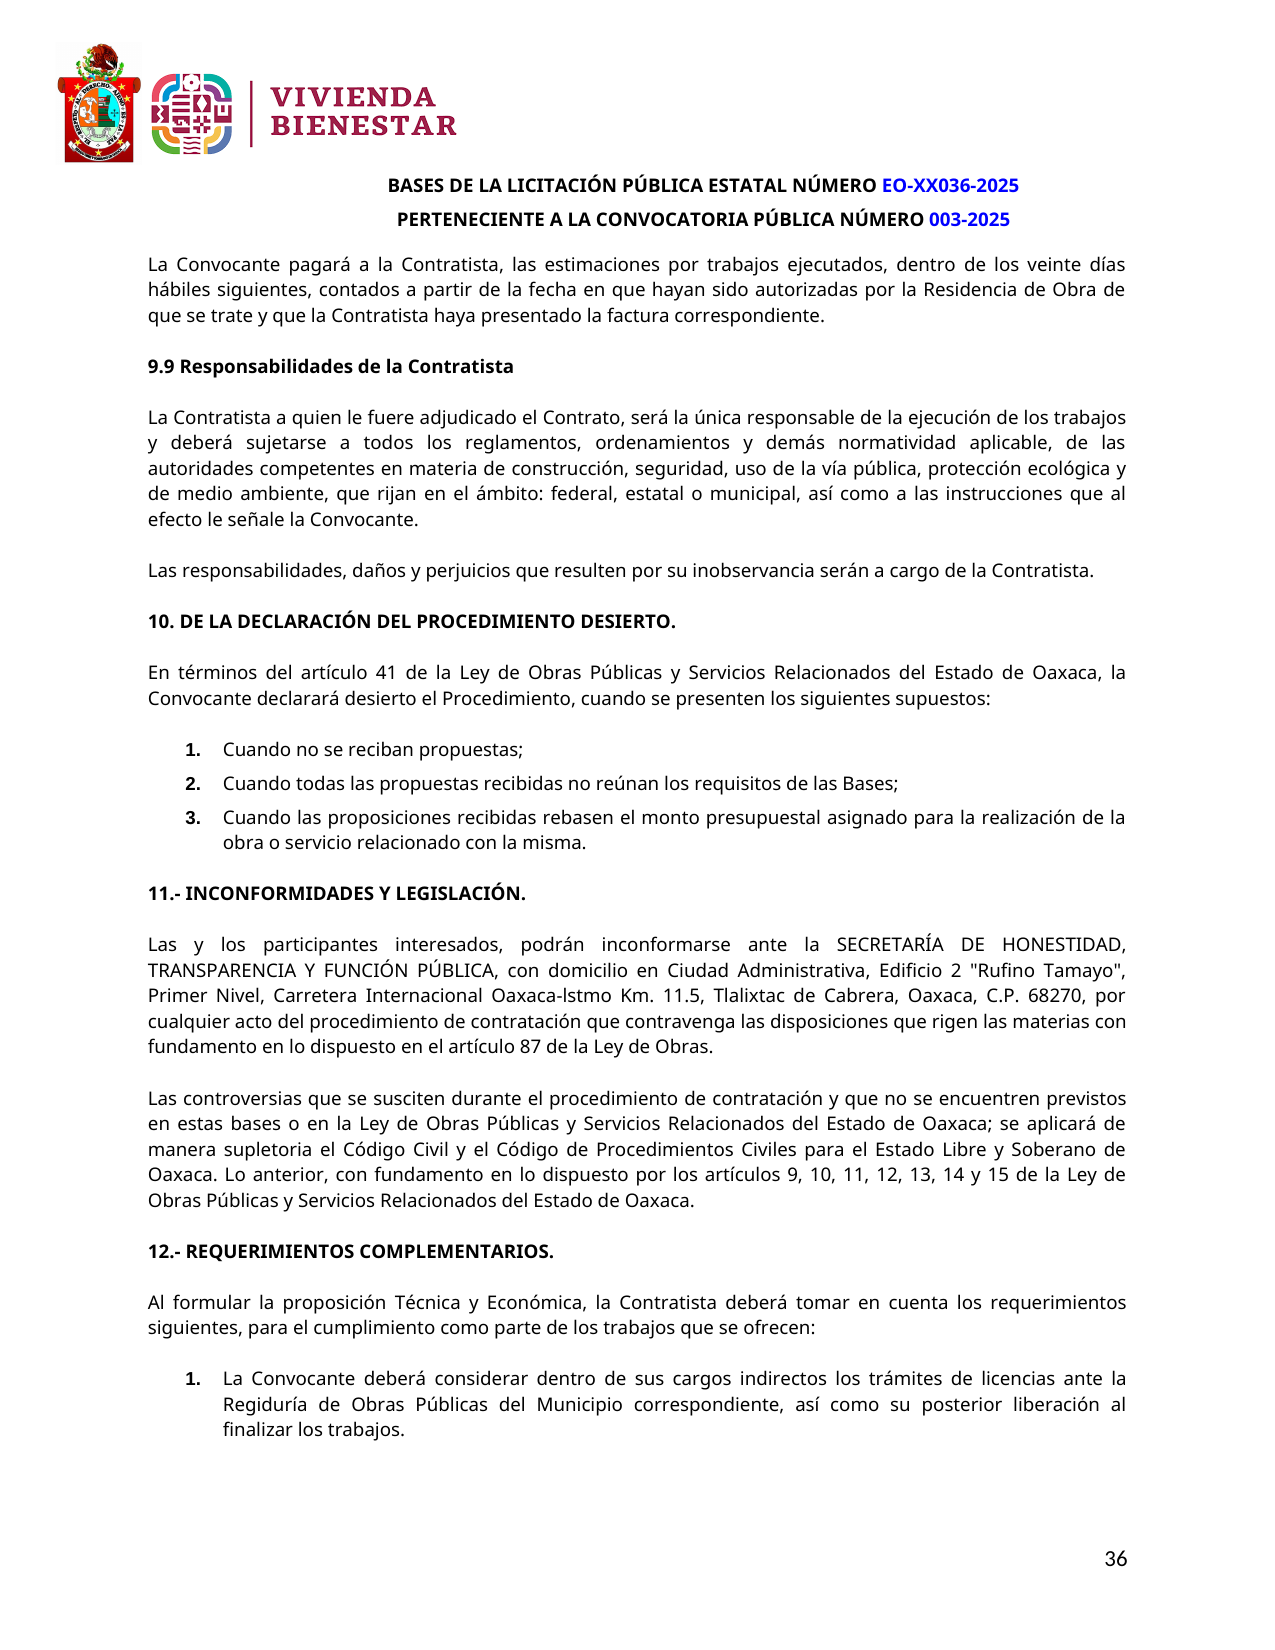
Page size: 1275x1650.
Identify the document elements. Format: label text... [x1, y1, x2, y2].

picture [147, 66, 473, 163]
picture [55, 42, 143, 165]
list Cuando no se reciban propuestas; [185, 736, 1127, 761]
list Cuando todas las propuestas recibidas no reúnan los requisitos de las Bases; [185, 770, 1127, 796]
text 9.9 Responsabilidades de la Contratista [148, 353, 1127, 379]
list Cuando las proposiciones recibidas rebasen el monto presupuestal asignado para la realización de la obra o servicio relacionado con la misma. [185, 804, 1127, 855]
text La Convocante pagará a la Contratista, las estimaciones por trabajos ejecutados, dentro de los veinte días hábiles siguientes, contados a partir de la fecha en que hayan sido autorizadas por la Residencia de Obra de que se trate y que la Contratista haya presentado la factura correspondiente. [148, 251, 1127, 328]
text Las y los participantes interesados, podrán inconformarse ante la SECRETARÍA DE HONESTIDAD, TRANSPARENCIA Y FUNCIÓN PÚBLICA, con domicilio en Ciudad Administrativa, Edificio 2 "Rufino Tamayo", Primer Nivel, Carretera Internacional Oaxaca-lstmo Km. 11.5, Tlalixtac de Cabrera, Oaxaca, C.P. 68270, por cualquier acto del procedimiento de contratación que contravenga las disposiciones que rigen las materias con fundamento en lo dispuesto en el artículo 87 de la Ley de Obras. [148, 932, 1127, 1059]
text 10. DE LA DECLARACIÓN DEL PROCEDIMIENTO DESIERTO. [148, 608, 1127, 634]
text 11.- INCONFORMIDADES Y LEGISLACIÓN. [148, 881, 1127, 906]
text En términos del artículo 41 de la Ley de Obras Públicas y Servicios Relacionados del Estado de Oaxaca, la Convocante declarará desierto el Procedimiento, cuando se presenten los siguientes supuestos: [148, 659, 1127, 710]
text Las controversias que se susciten durante el procedimiento de contratación y que no se encuentren previstos en estas bases o en la Ley de Obras Públicas y Servicios Relacionados del Estado de Oaxaca; se aplicará de manera supletoria el Código Civil y el Código de Procedimientos Civiles para el Estado Libre y Soberano de Oaxaca. Lo anterior, con fundamento en lo dispuesto por los artículos 9, 10, 11, 12, 13, 14 y 15 de la Ley de Obras Públicas y Servicios Relacionados del Estado de Oaxaca. [148, 1085, 1127, 1212]
text 12.- REQUERIMIENTOS COMPLEMENTARIOS. [148, 1238, 1127, 1263]
list La Convocante deberá considerar dentro de sus cargos indirectos los trámites de licencias ante la Regiduría de Obras Públicas del Municipio correspondiente, así como su posterior liberación al finalizar los trabajos. [185, 1366, 1127, 1442]
text La Contratista a quien le fuere adjudicado el Contrato, será la única responsable de la ejecución de los trabajos y deberá sujetarse a todos los reglamentos, ordenamientos y demás normatividad aplicable, de las autoridades competentes en materia de construcción, seguridad, uso de la vía pública, protección ecológica y de medio ambiente, que rijan en el ámbito: federal, estatal o municipal, así como a las instrucciones que al efecto le señale la Convocante. [148, 404, 1127, 532]
text Al formular la proposición Técnica y Económica, la Contratista deberá tomar en cuenta los requerimientos siguientes, para el cumplimiento como parte de los trabajos que se ofrecen: [148, 1289, 1127, 1340]
text Las responsabilidades, daños y perjuicios que resulten por su inobservancia serán a cargo de la Contratista. [148, 557, 1127, 583]
